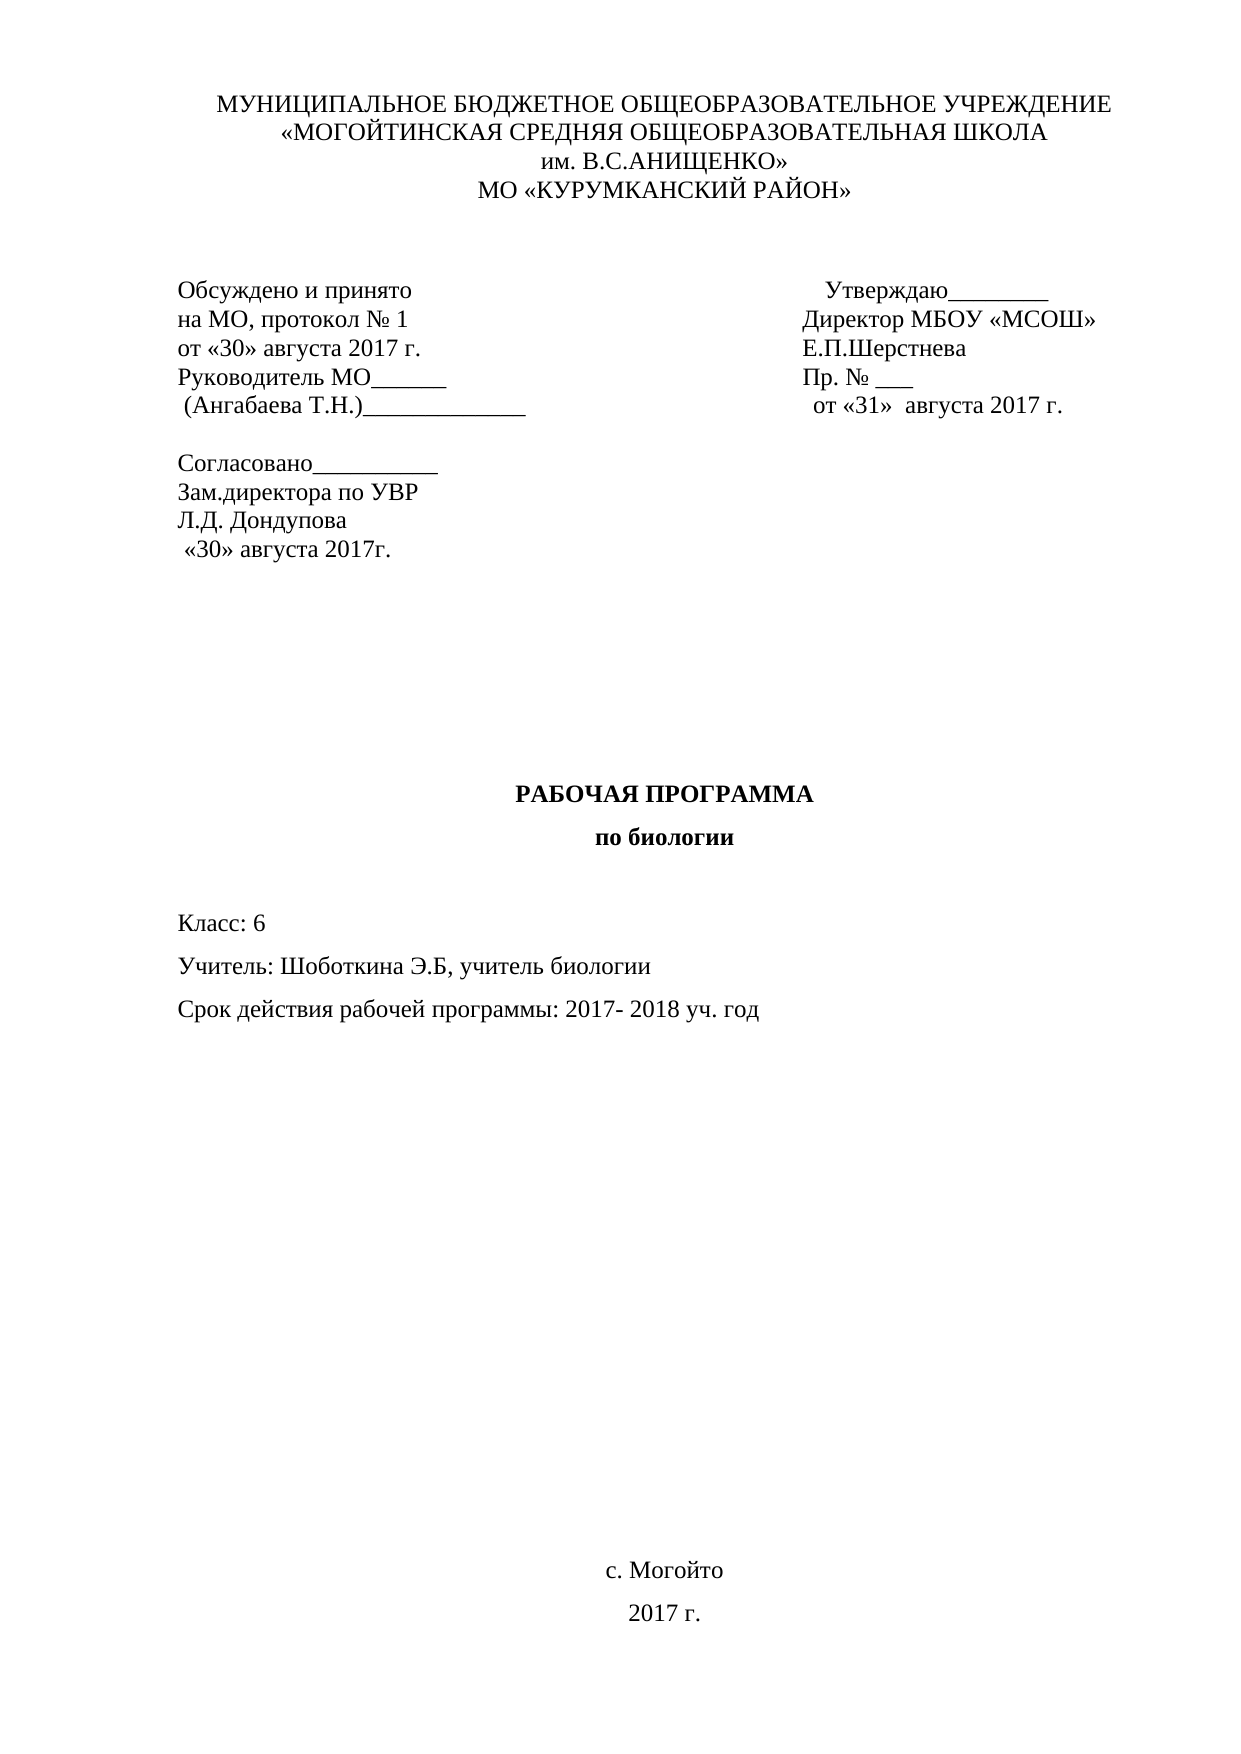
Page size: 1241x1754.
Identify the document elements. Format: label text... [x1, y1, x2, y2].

text МУНИЦИПАЛЬНОЕ БЮДЖЕТНОЕ ОБЩЕОБРАЗОВАТЕЛЬНОЕ УЧРЕЖДЕНИЕ [177, 89, 1152, 117]
text Класс: 6 [177, 908, 1152, 937]
text по биологии [177, 822, 1152, 851]
text «МОГОЙТИНСКАЯ СРЕДНЯЯ ОБЩЕОБРАЗОВАТЕЛЬНАЯ ШКОЛА [177, 117, 1152, 146]
text им. В.С.АНИЩЕНКО» [177, 146, 1152, 175]
text (Ангабаева Т.Н.)_____________ от «31» августа 2017 г. [177, 391, 1152, 419]
text на МО, протокол № 1 Директор МБОУ «МСОШ» [177, 304, 1152, 333]
text Руководитель МО______ Пр. № ___ [177, 362, 1152, 391]
text РАБОЧАЯ ПРОГРАММА [177, 779, 1152, 807]
text Л.Д. Дондупова [177, 506, 1152, 534]
text МО «КУРУМКАНСКИЙ РАЙОН» [177, 175, 1152, 204]
text «30» августа 2017г. [177, 534, 1152, 563]
text с. Могойто [177, 1555, 1152, 1584]
text Зам.директора по УВР [177, 477, 1152, 506]
text Учитель: Шоботкина Э.Б, учитель биологии [177, 951, 1152, 980]
text Обсуждено и принято Утверждаю________ [177, 276, 1152, 304]
text 2017 г. [177, 1598, 1152, 1627]
text от «30» августа 2017 г. Е.П.Шерстнева [177, 333, 1152, 362]
text Согласовано__________ [177, 448, 1152, 477]
text Срок действия рабочей программы: 2017- 2018 уч. год [177, 994, 1152, 1023]
